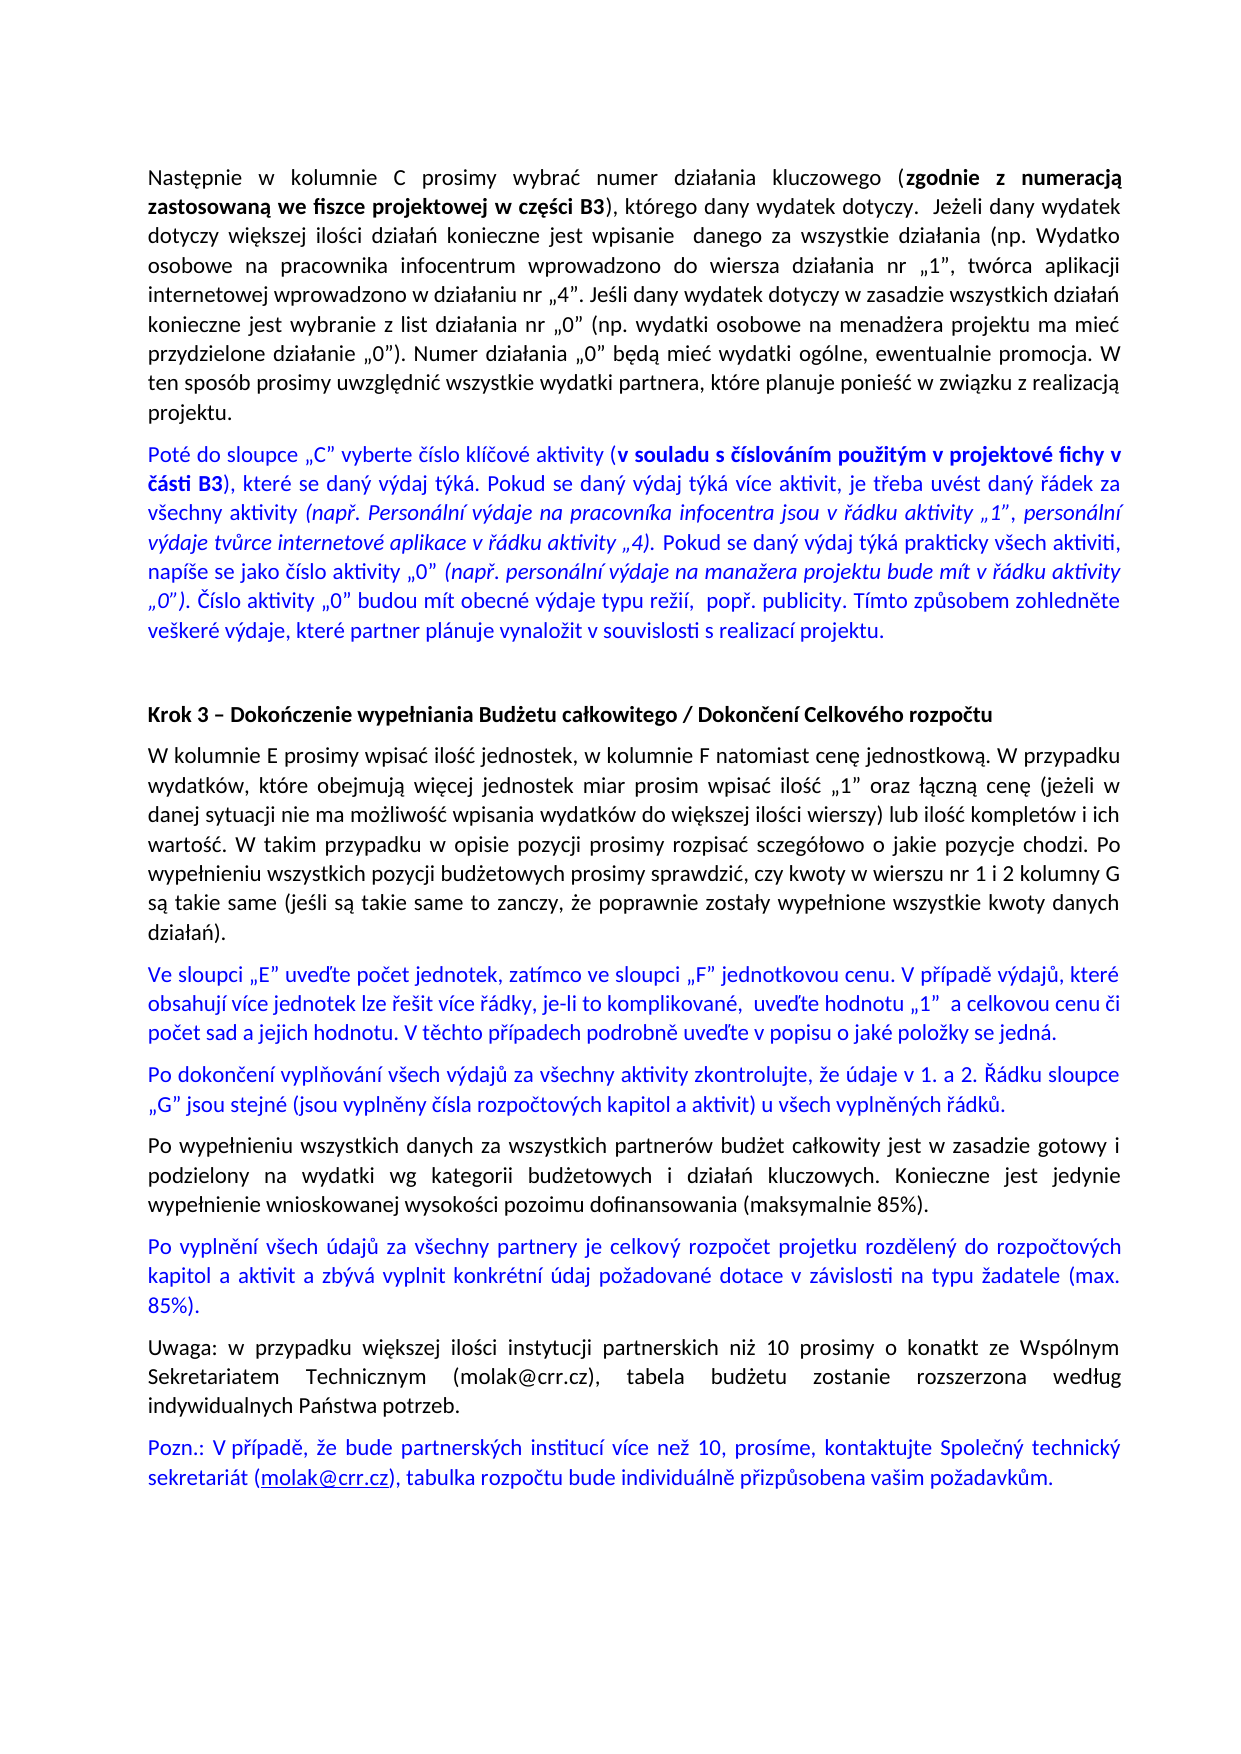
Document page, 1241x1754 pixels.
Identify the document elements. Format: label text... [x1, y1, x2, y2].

text Poté do sloupce „C” vyberte číslo klíčové aktivity (v souladu s číslováním použitým v projektové fichy v části B3), které se daný výdaj týká. Pokud se daný výdaj týká více aktivit, je třeba uvést daný řádek za všechny aktivity (např. Personální výdaje na pracovníka infocentra jsou v řádku aktivity „1”, personální výdaje tvůrce internetové aplikace v řádku aktivity „4). Pokud se daný výdaj týká prakticky všech aktiviti, napíše se jako číslo aktivity „0” (např. personální výdaje na manažera projektu bude mít v řádku aktivity „0”). Číslo aktivity „0” budou mít obecné výdaje typu režií, popř. publicity. Tímto způsobem zohledněte veškeré výdaje, které partner plánuje vynaložit v souvislosti s realizací projektu. [148, 440, 1122, 644]
text Ve sloupci „E” uveďte počet jednotek, zatímco ve sloupci „F” jednotkovou cenu. V případě výdajů, které obsahují více jednotek lze řešit více řádky, je-li to komplikované, uveďte hodnotu „1” a celkovou cenu či počet sad a jejich hodnotu. V těchto případech podrobně uveďte v popisu o jaké položky se jedná. [148, 960, 1122, 1046]
text Krok 3 – Dokończenie wypełniania Budżetu całkowitego / Dokončení Celkového rozpočtu [148, 700, 1122, 728]
text Po wypełnieniu wszystkich danych za wszystkich partnerów budżet całkowity jest w zasadzie gotowy i podzielony na wydatki wg kategorii budżetowych i działań kluczowych. Konieczne jest jedynie wypełnienie wnioskowanej wysokości pozoimu dofinansowania (maksymalnie 85%). [148, 1132, 1122, 1218]
text Po vyplnění všech údajů za všechny partnery je celkový rozpočet projetku rozdělený do rozpočtových kapitol a aktivit a zbývá vyplnit konkrétní údaj požadované dotace v závislosti na typu žadatele (max. 85%). [148, 1232, 1122, 1319]
text Pozn.: V případě, že bude partnerských institucí více než 10, prosíme, kontaktujte Společný technický sekretariát (molak@crr.cz), tabulka rozpočtu bude individuálně přizpůsobena vašim požadavkům. [148, 1433, 1122, 1491]
text Uwaga: w przypadku większej ilości instytucji partnerskich niż 10 prosimy o konatkt ze Wspólnym Sekretariatem Technicznym (molak@crr.cz), tabela budżetu zostanie rozszerzona według indywidualnych Państwa potrzeb. [148, 1333, 1122, 1419]
text Następnie w kolumnie C prosimy wybrać numer działania kluczowego (zgodnie z numeracją zastosowaną we fiszce projektowej w części B3), którego dany wydatek dotyczy. Jeżeli dany wydatek dotyczy większej ilości działań konieczne jest wpisanie danego za wszystkie działania (np. Wydatko osobowe na pracownika infocentrum wprowadzono do wiersza działania nr „1”, twórca aplikacji internetowej wprowadzono w działaniu nr „4”. Jeśli dany wydatek dotyczy w zasadzie wszystkich działań konieczne jest wybranie z list działania nr „0” (np. wydatki osobowe na menadżera projektu ma mieć przydzielone działanie „0”). Numer działania „0” będą mieć wydatki ogólne, ewentualnie promocja. W ten sposób prosimy uwzględnić wszystkie wydatki partnera, które planuje ponieść w związku z realizacją projektu. [148, 163, 1122, 426]
text Po dokončení vyplňování všech výdajů za všechny aktivity zkontrolujte, že údaje v 1. a 2. Řádku sloupce „G” jsou stejné (jsou vyplněny čísla rozpočtových kapitol a aktivit) u všech vyplněných řádků. [148, 1060, 1122, 1118]
text W kolumnie E prosimy wpisać ilość jednostek, w kolumnie F natomiast cenę jednostkową. W przypadku wydatków, które obejmują więcej jednostek miar prosim wpisać ilość „1” oraz łączną cenę (jeżeli w danej sytuacji nie ma możliwość wpisania wydatków do większej ilości wierszy) lub ilość kompletów i ich wartość. W takim przypadku w opisie pozycji prosimy rozpisać sczegółowo o jakie pozycje chodzi. Po wypełnieniu wszystkich pozycji budżetowych prosimy sprawdzić, czy kwoty w wierszu nr 1 i 2 kolumny G są takie same (jeśli są takie same to zanczy, że poprawnie zostały wypełnione wszystkie kwoty danych działań). [148, 742, 1122, 946]
